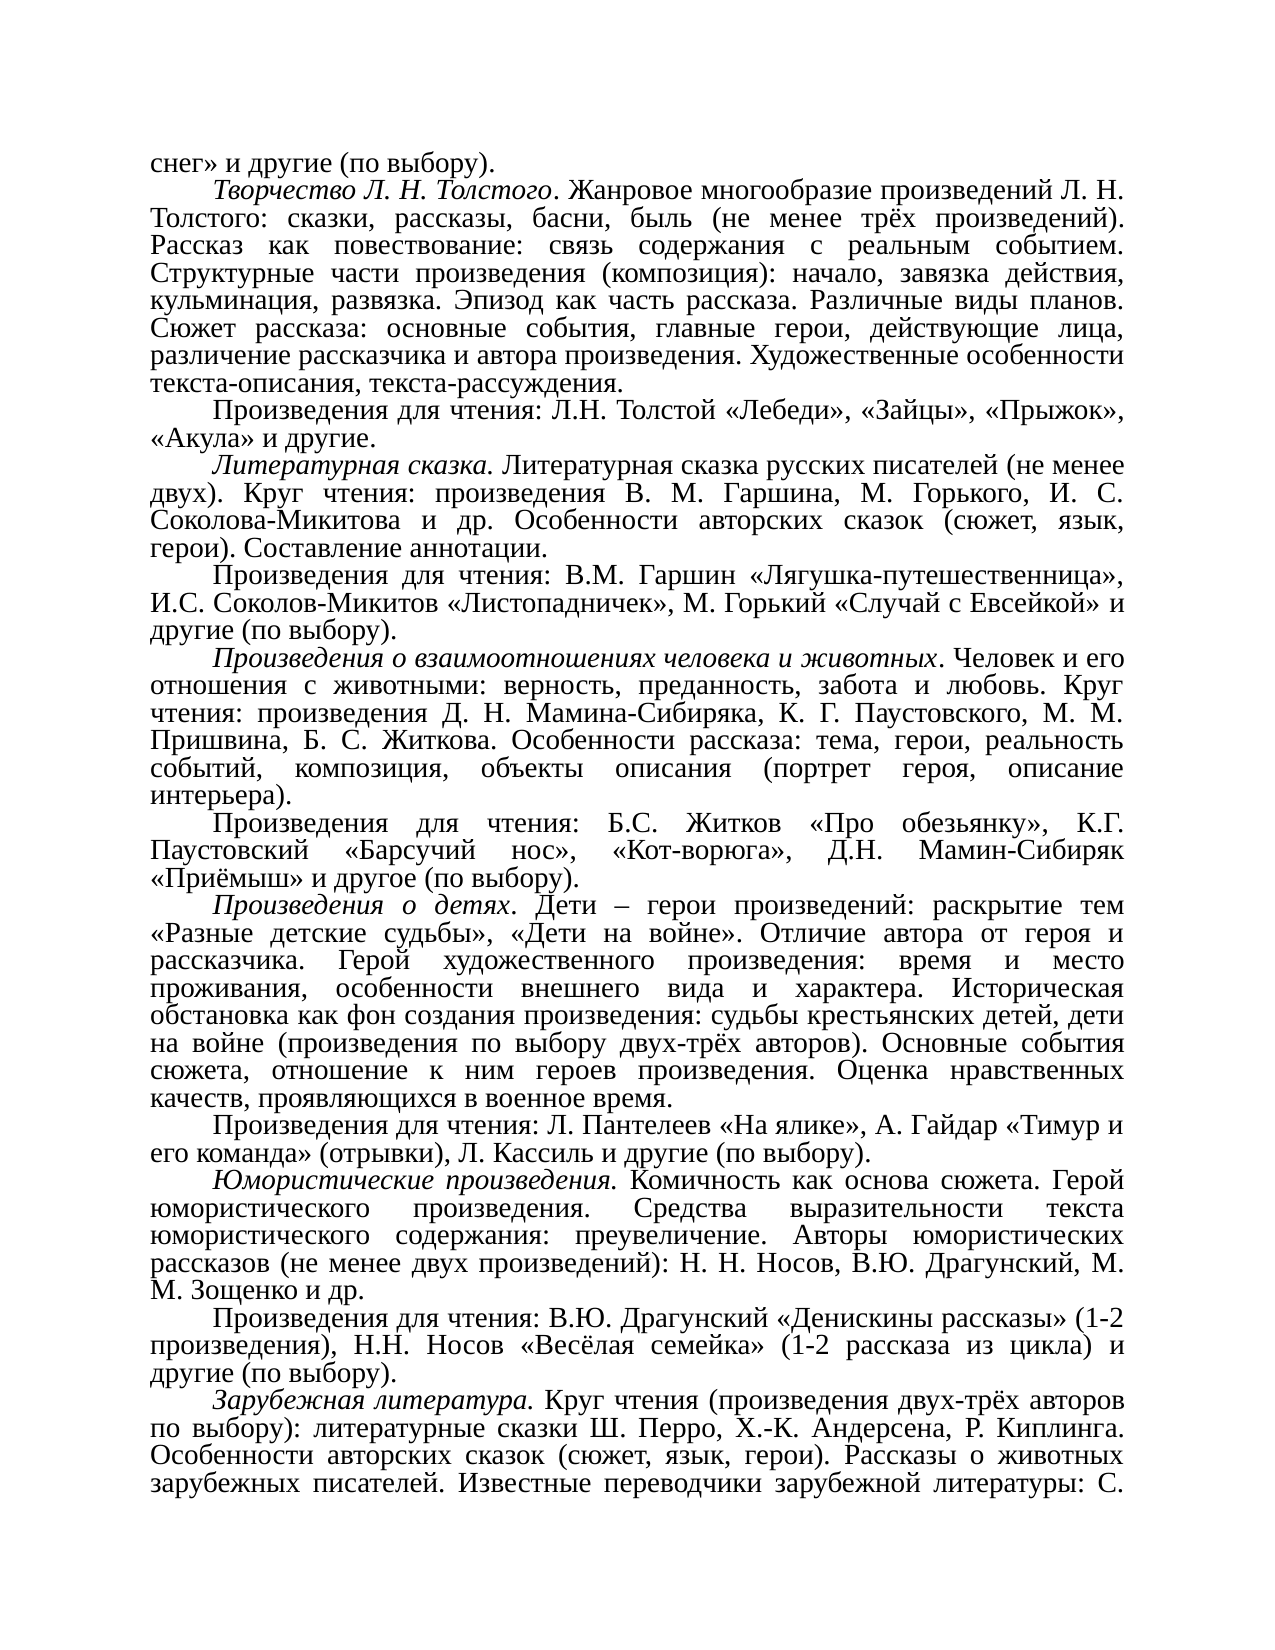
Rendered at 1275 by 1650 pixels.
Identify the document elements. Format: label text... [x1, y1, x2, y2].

text Произведения для чтения: Б.С. Житков «Про обезьянку», К.Г. Паустовский «Барсучий нос», «Кот-ворюга», Д.Н. Мамин-Сибиряк «Приёмыш» ‌и другое (по выбору)‌. [150, 810, 1125, 892]
text Юмористические произведения. Комичность как основа сюжета. Герой юмористического произведения. Средства выразительности текста юмористического содержания: преувеличение. Авторы юмористических рассказов ‌(не менее двух произведений)‌: Н. Н. Носов, В.Ю. Драгунский, ‌М. М. Зощенко и др.‌ [150, 1167, 1125, 1305]
text Произведения для чтения: В.Ю. Драгунский «Денискины рассказы» (1-2 произведения), Н.Н. Носов «Весёлая семейка» (1-2 рассказа из цикла) ‌и другие (по выбору)‌. [150, 1305, 1125, 1387]
text Произведения о детях. Дети – герои произведений: раскрытие тем «Разные детские судьбы», «Дети на войне». Отличие автора от героя и рассказчика. Герой художественного произведения: время и место проживания, особенности внешнего вида и характера. Историческая обстановка как фон создания произведения: судьбы крестьянских детей, дети на войне (‌произведения по выбору двух-трёх авторов‌). Основные события сюжета, отношение к ним героев произведения. Оценка нравственных качеств, проявляющихся в военное время. [150, 892, 1125, 1112]
text Произведения для чтения: В.М. Гаршин «Лягушка-путешественница», И.С. Соколов-Микитов «Листопадничек», М. Горький «Случай с Евсейкой» ‌и другие (по выбору)‌. [150, 562, 1125, 645]
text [150, 150, 1125, 177]
text Произведения о взаимоотношениях человека и животных. Человек и его отношения с животными: верность, преданность, забота и любовь. Круг чтения: произведения Д. Н. Мамина-Сибиряка, К. Г. Паустовского, М. М. Пришвина, Б. С. Житкова. Особенности рассказа: тема, герои, реальность событий, композиция, объекты описания (портрет героя, описание интерьера). [150, 645, 1125, 810]
text Литературная сказка. Литературная сказка русских писателей ‌(не менее двух)‌. Круг чтения: произведения В. М. Гаршина, М. Горького, И. С. Соколова-Микитова ‌и др.‌ Особенности авторских сказок (сюжет, язык, герои). Составление аннотации. [150, 452, 1125, 562]
text Произведения для чтения: Л. Пантелеев «На ялике», А. Гайдар «Тимур и его команда» (отрывки), Л. Кассиль ‌и другие (по выбору)‌. [150, 1112, 1125, 1167]
text Произведения для чтения: Л.Н. Толстой «Лебеди», «Зайцы», «Прыжок», «Акула» ‌и другие‌. [150, 397, 1125, 452]
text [150, 1387, 1125, 1497]
text Творчество Л. Н. Толстого. Жанровое многообразие произведений Л. Н. Толстого: сказки, рассказы, басни, быль ‌(не менее трёх произведений)‌. Рассказ как повествование: связь содержания с реальным событием. Структурные части произведения (композиция): начало, завязка действия, кульминация, развязка. Эпизод как часть рассказа. Различные виды планов. Сюжет рассказа: основные события, главные герои, действующие лица, различение рассказчика и автора произведения. Художественные особенности текста-описания, текста-рассуждения. [150, 177, 1125, 397]
